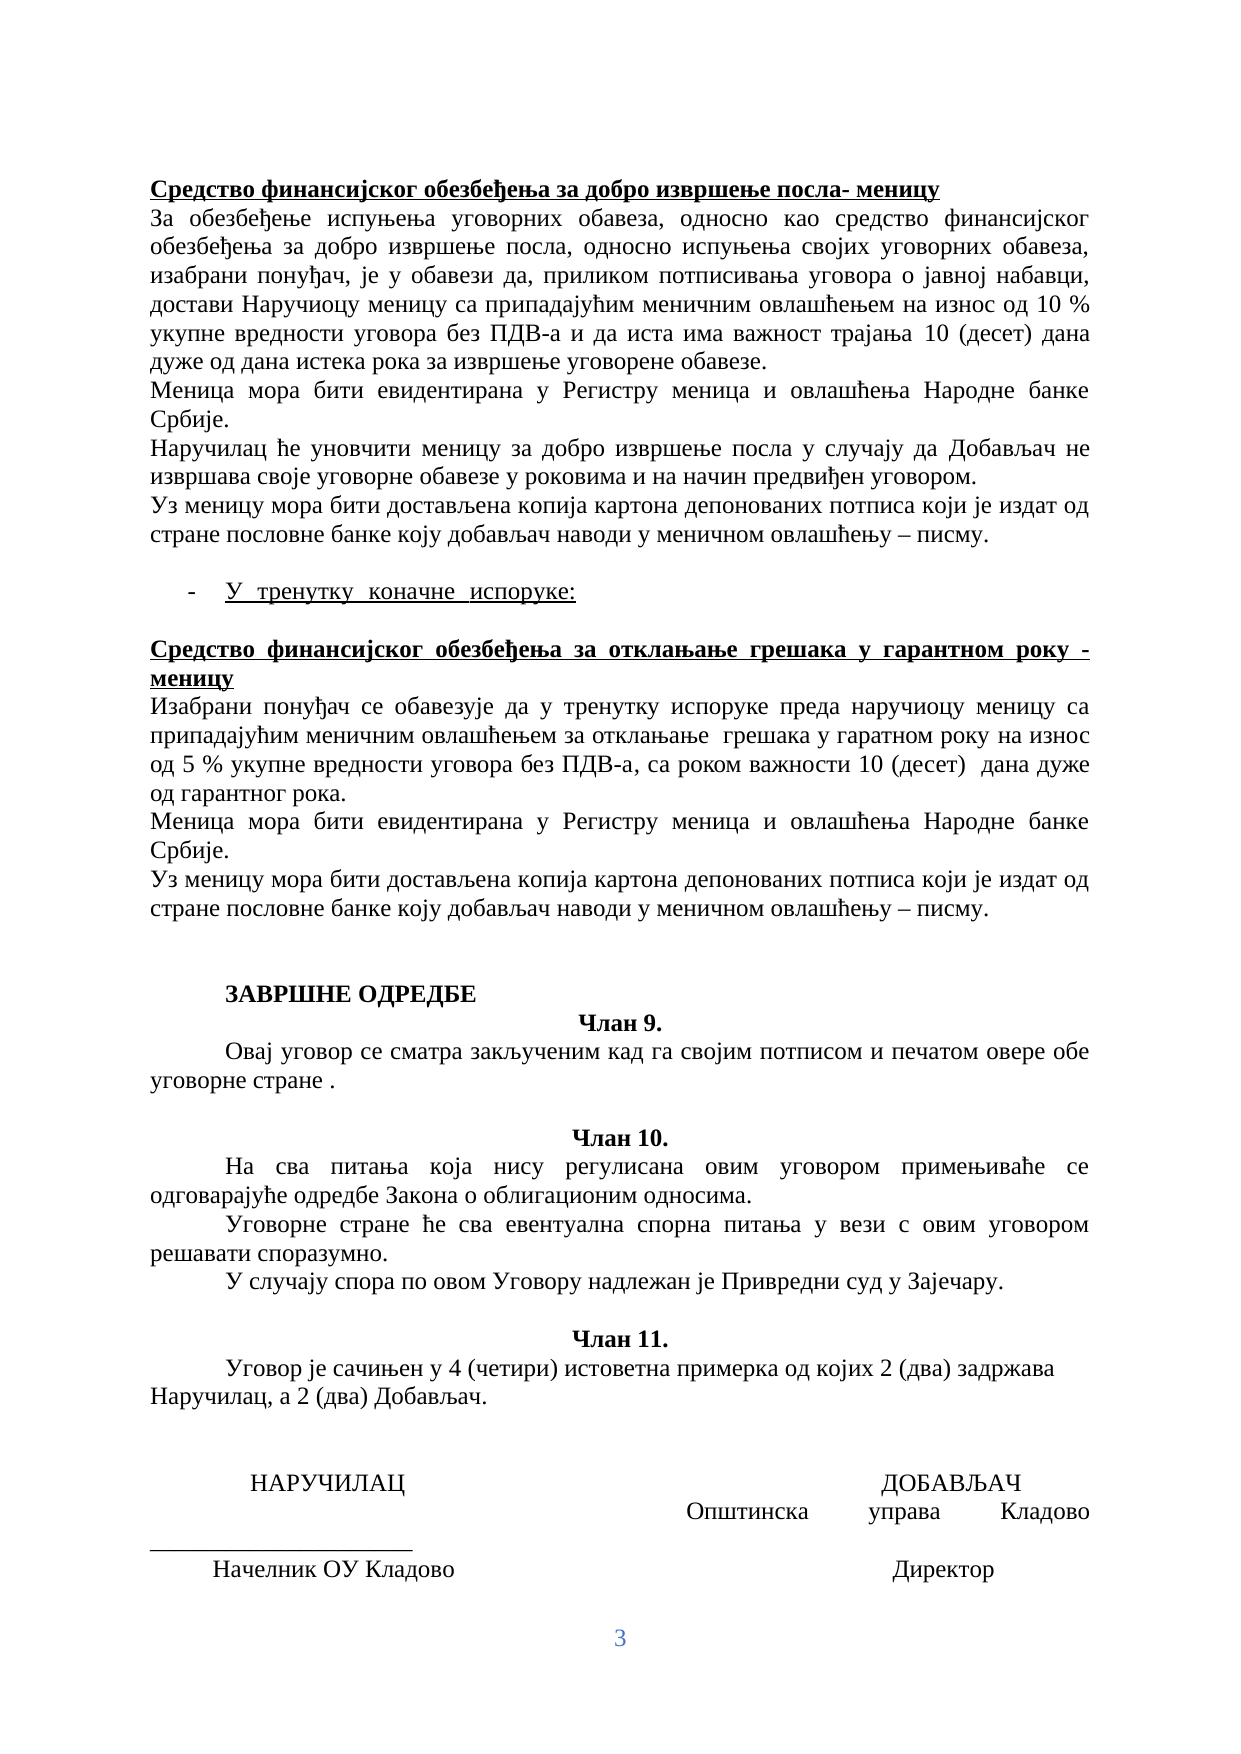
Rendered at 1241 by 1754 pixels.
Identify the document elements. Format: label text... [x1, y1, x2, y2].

text У случају спора по овом Уговору надлежан је Привредни суд у Зајечару. [150, 1266, 1090, 1295]
text На сва питања која нису регулисана овим уговором примењиваће се одговарајуће одредбе Закона о облигационим односима. [150, 1151, 1090, 1209]
text Члан 11. [150, 1324, 1090, 1353]
text Наручилац ће уновчити меницу за добро извршење посла у случају да Добављач не извршава своје уговорне обавезе у роковима и на начин предвиђен уговором. [150, 433, 1090, 490]
text Меница мора бити евидентирана у Регистру меница и овлашћења Народне банке Србије. [150, 375, 1090, 433]
text За обезбеђење испуњења уговорних обавеза, односно као средство финансијског обезбеђења за добро извршење посла, односно испуњења својих уговорних обавеза, изабрани понуђач, је у обавези да, приликом потписивања уговора о јавној набавци, достави Наручиоцу меницу са припадајућим меничним овлашћењем на износ од 10 % укупне вредности уговора без ПДВ-а и да иста има важност трајања 10 (десет) дана дуже од дана истека рока за извршење уговорене обавезе. [150, 203, 1090, 375]
text Члан 10. [150, 1123, 1090, 1151]
text Средство финансијског обезбеђења за отклањање грешака у гарантном року - меницу [150, 634, 1090, 659]
text Уз меницу мора бити достављена копија картона депонованих потписа који је издат од стране пословне банке коју добављач наводи у меничном овлашћењу – писму. [150, 864, 1090, 921]
text ЗАВРШНЕ ОДРЕДБЕ [150, 979, 1090, 1008]
text Уговорне стране ће сва евентуална спорна питања у вези с овим уговором решавати споразумно. [150, 1209, 1090, 1266]
text Уз меницу мора бити достављена копија картона депонованих потписа који је издат од стране пословне банке коју добављач наводи у меничном овлашћењу – писму. [150, 490, 1090, 548]
text Средство финансијског обезбеђења за отклањање грешака у гарантном року - меницу [150, 660, 1090, 691]
text Меница мора бити евидентирана у Регистру меница и овлашћења Народне банке Србије. [150, 806, 1090, 864]
text Начелник ОУ Кладово Директор [150, 1554, 1090, 1583]
list Изабрани понуђач се обавезује да у тренутку испоруке преда наручиоцу меницу са припадајућим меничним овлашћењем за отклањање грешака у гаратном року на износ од 5 % укупне вредности уговора без ПДВ-а, са роком важности 10 (десет) дана дуже од гарантног рока. [150, 691, 1090, 806]
text Општинска управа Кладово _____________________ [150, 1496, 1090, 1554]
text Уговор је сачињен у 4 (четири) истоветна примерка од којих 2 (два) задржава [150, 1353, 1090, 1381]
text Средство финансијског обезбеђења за добро извршење посла- меницу [150, 174, 1090, 203]
text Наручилац, а 2 (два) Добављач. [150, 1381, 1090, 1410]
text НАРУЧИЛАЦ ДОБАВЉАЧ [150, 1468, 1090, 1496]
text Овај уговор се сматра закљученим кад га својим потписом и печатом овере обе уговорне стране . [150, 1036, 1090, 1094]
text Члан 9. [150, 1008, 1090, 1036]
list У тренутку коначне испоруке: [187, 576, 1090, 605]
